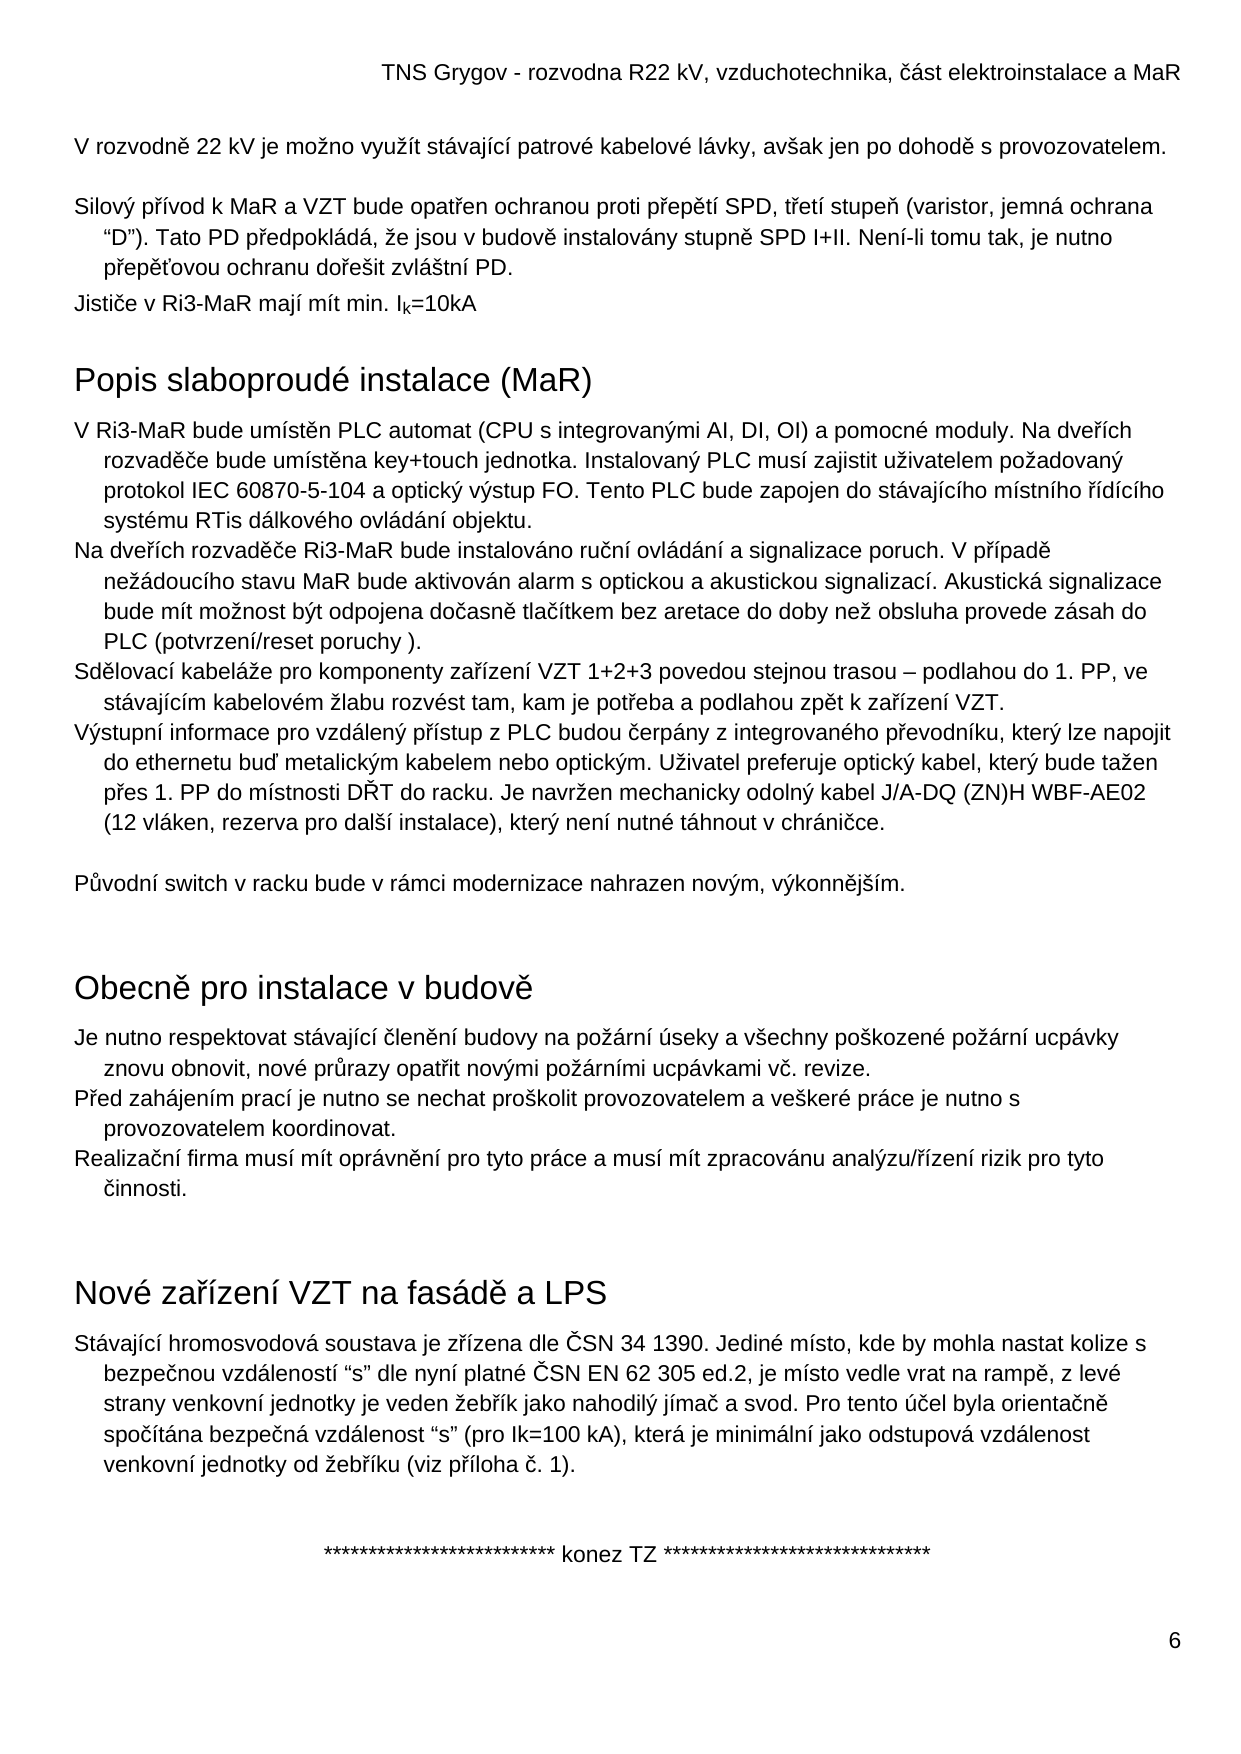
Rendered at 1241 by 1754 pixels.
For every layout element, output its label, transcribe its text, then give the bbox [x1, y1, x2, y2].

text V rozvodně 22 kV je možno využít stávající patrové kabelové lávky, avšak jen po dohodě s provozovatelem. [74, 133, 1181, 159]
text ************************** konez TZ ****************************** [74, 1541, 1181, 1568]
text Silový přívod k MaR a VZT bude opatřen ochranou proti přepětí SPD, třetí stupeň (varistor, jemná ochrana “D”). Tato PD předpokládá, že jsou v budově instalovány stupně SPD I+II. Není-li tomu tak, je nutno přepěťovou ochranu dořešit zvláštní PD. [74, 193, 1181, 280]
text Výstupní informace pro vzdálený přístup z PLC budou čerpány z integrovaného převodníku, který lze napojit do ethernetu buď metalickým kabelem nebo optickým. Uživatel preferuje optický kabel, který bude tažen přes 1. PP do místnosti DŘT do racku. Je navržen mechanicky odolný kabel J/A-DQ (ZN)H WBF-AE02 (12 vláken, rezerva pro další instalace), který není nutné táhnout v chráničce. [74, 719, 1181, 836]
text Je nutno respektovat stávající členění budovy na požární úseky a všechny poškozené požární ucpávky znovu obnovit, nové průrazy opatřit novými požárními ucpávkami vč. revize. [74, 1024, 1181, 1081]
text Sdělovací kabeláže pro komponenty zařízení VZT 1+2+3 povedou stejnou trasou – podlahou do 1. PP, ve stávajícím kabelovém žlabu rozvést tam, kam je potřeba a podlahou zpět k zařízení VZT. [74, 658, 1181, 715]
subtitle Popis slaboproudé instalace (MaR) [74, 360, 1181, 398]
text V Ri3-MaR bude umístěn PLC automat (CPU s integrovanými AI, DI, OI) a pomocné moduly. Na dveřích rozvaděče bude umístěna key+touch jednotka. Instalovaný PLC musí zajistit uživatelem požadovaný protokol IEC 60870-5-104 a optický výstup FO. Tento PLC bude zapojen do stávajícího místního řídícího systému RTis dálkového ovládání objektu. [74, 417, 1181, 534]
text Realizační firma musí mít oprávnění pro tyto práce a musí mít zpracovánu analýzu/řízení rizik pro tyto činnosti. [74, 1145, 1181, 1202]
text Stávající hromosvodová soustava je zřízena dle ČSN 34 1390. Jediné místo, kde by mohla nastat kolize s bezpečnou vzdáleností “s” dle nyní platné ČSN EN 62 305 ed.2, je místo vedle vrat na rampě, z levé strany venkovní jednotky je veden žebřík jako nahodilý jímač a svod. Pro tento účel byla orientačně spočítána bezpečná vzdálenost “s” (pro Ik=100 kA), která je minimální jako odstupová vzdálenost venkovní jednotky od žebříku (viz příloha č. 1). [74, 1330, 1181, 1477]
text Před zahájením prací je nutno se nechat proškolit provozovatelem a veškeré práce je nutno s provozovatelem koordinovat. [74, 1085, 1181, 1141]
text Původní switch v racku bude v rámci modernizace nahrazen novým, výkonnějším. [74, 870, 1181, 896]
subtitle Obecně pro instalace v budově [74, 968, 1181, 1006]
text Jističe v Ri3-MaR mají mít min. Ik=10kA [74, 284, 1181, 317]
text Na dveřích rozvaděče Ri3-MaR bude instalováno ruční ovládání a signalizace poruch. V případě nežádoucího stavu MaR bude aktivován alarm s optickou a akustickou signalizací. Akustická signalizace bude mít možnost být odpojena dočasně tlačítkem bez aretace do doby než obsluha provede zásah do PLC (potvrzení/reset poruchy ). [74, 537, 1181, 654]
subtitle Nové zařízení VZT na fasádě a LPS [74, 1273, 1181, 1312]
